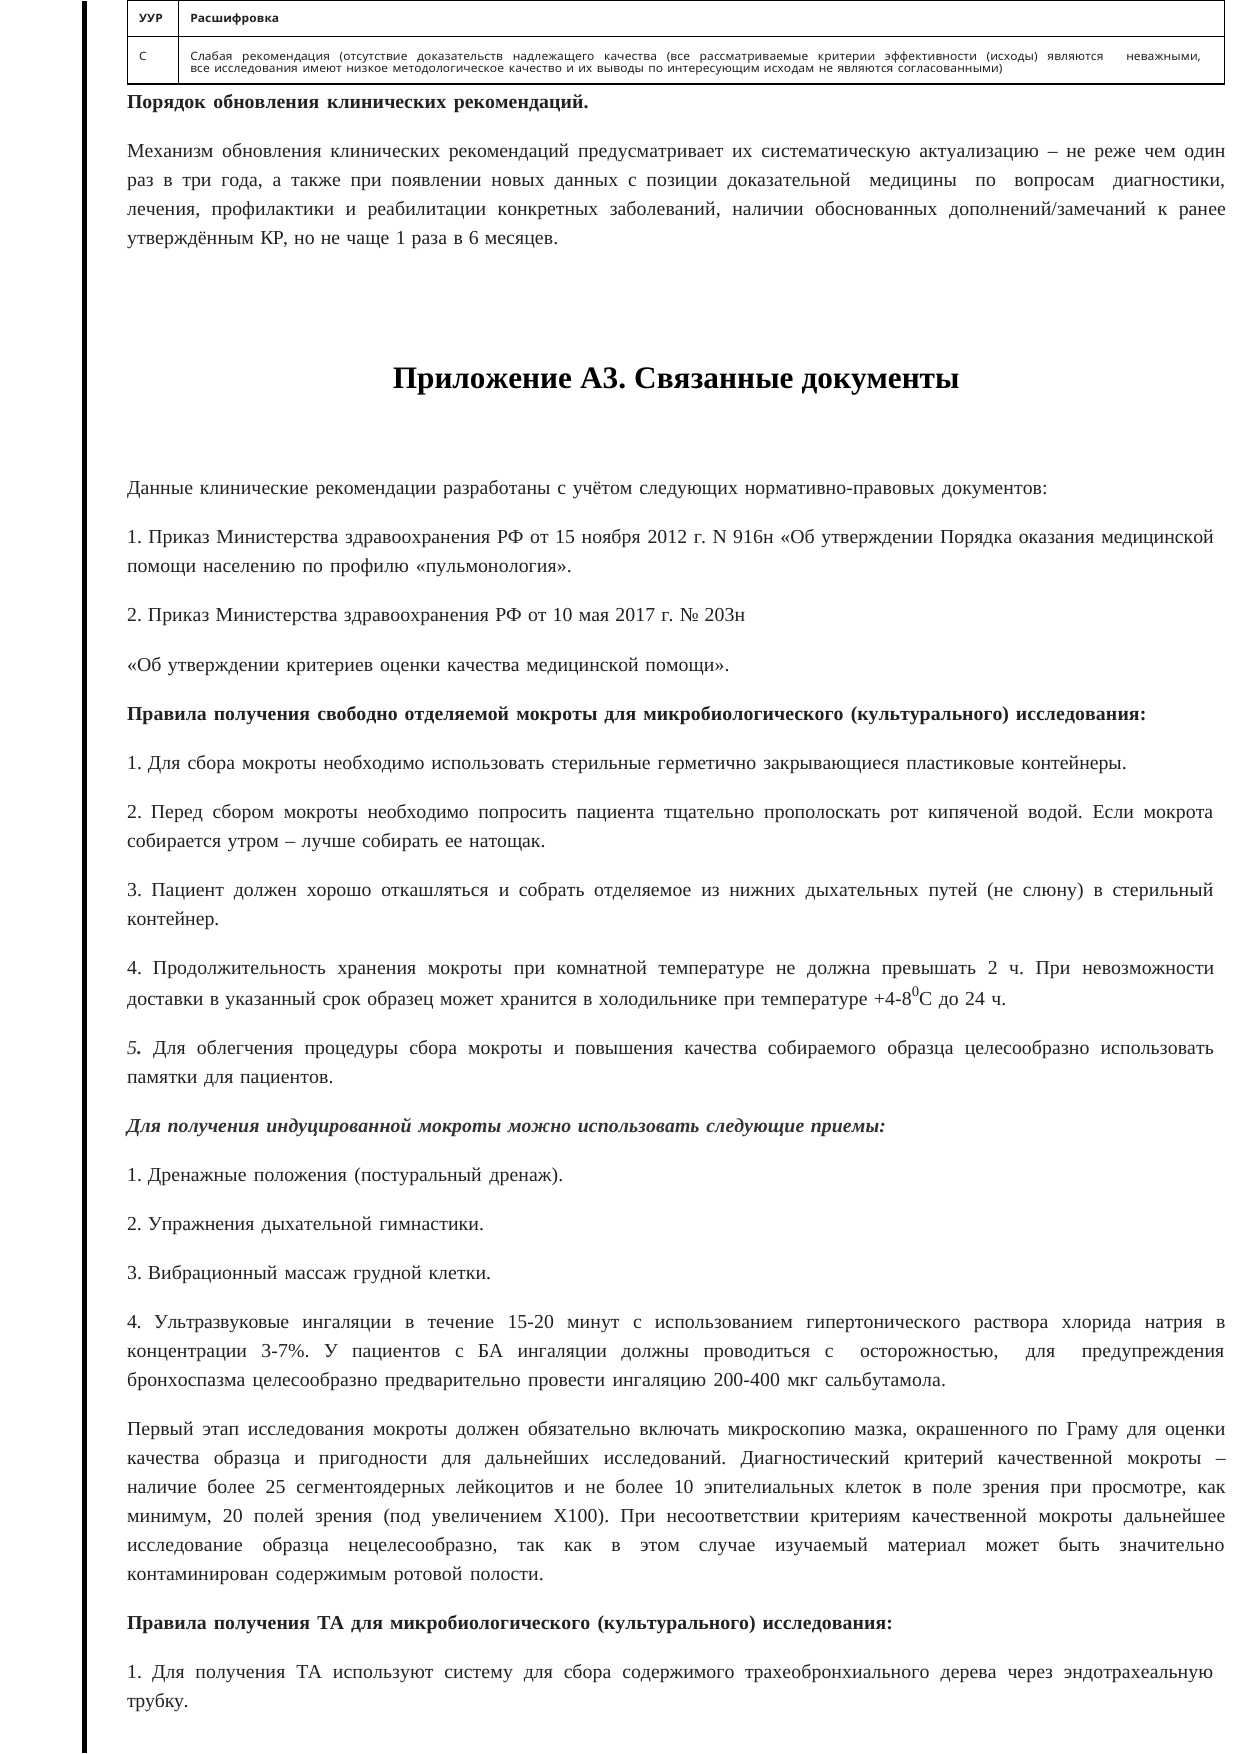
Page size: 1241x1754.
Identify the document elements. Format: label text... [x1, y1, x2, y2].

subtitle Приложение А3. Связанные документы [392, 359, 960, 395]
text «Об утверждении критериев оценки качества медицинской помощи». [127, 652, 1236, 675]
list Перед сбором мокроты необходимо попросить пациента тщательно прополоскать рот кипяченой водой. Если мокрота собирается утром – лучше собирать ее натощак. [127, 800, 1226, 851]
text 5. Для облегчения процедуры сбора мокроты и повышения качества собираемого образца целесообразно использовать памятки для пациентов. [127, 1036, 1226, 1087]
list Для получения ТА используют систему для сбора содержимого трахеобронхиального дерева через эндотрахеальную трубку. [127, 1660, 1226, 1712]
list Продолжительность хранения мокроты при комнатной температуре не должна превышать 2 ч. При невозможности доставки в указанный срок образец может хранится в холодильнике при температуре +4-80C до 24 ч. [127, 956, 1226, 1009]
list Пациент должен хорошо откашляться и собрать отделяемое из нижних дыхательных путей (не слюну) в стерильный контейнер. [127, 878, 1226, 930]
text Данные клинические рекомендации разработаны с учётом следующих нормативно-правовых документов: [127, 476, 1236, 499]
subtitle Для получения индуцированной мокроты можно использовать следующие приемы: [127, 1114, 1236, 1137]
list Приказ Министерства здравоохранения РФ от 10 мая 2017 г. № 203н [127, 603, 1236, 626]
text УУР Расшифровка [139, 10, 1236, 26]
text Механизм обновления клинических рекомендаций предусматривает их систематическую актуализацию – не реже чем один раз в три года, а также при появлении новых данных с позиции доказательной медицины по вопросам диагностики, лечения, профилактики и реабилитации конкретных заболеваний, наличии обоснованных дополнений/замечаний к ранее утверждённым КР, но не чаще 1 раза в 6 месяцев. [127, 139, 1226, 249]
subtitle Правила получения ТА для микробиологического (культурального) исследования: [127, 1611, 1236, 1634]
list Вибрационный массаж грудной клетки. [127, 1261, 1236, 1284]
subtitle Порядок обновления клинических рекомендаций. [127, 90, 1236, 113]
list Для сбора мокроты необходимо использовать стерильные герметично закрывающиеся пластиковые контейнеры. [127, 751, 1236, 773]
text Первый этап исследования мокроты должен обязательно включать микроскопию мазка, окрашенного по Граму для оценки качества образца и пригодности для дальнейших исследований. Диагностический критерий качественной мокроты – наличие более 25 сегментоядерных лейкоцитов и не более 10 эпителиальных клеток в поле зрения при просмотре, как минимум, 20 полей зрения (под увеличением Х100). При несоответствии критериям качественной мокроты дальнейшее исследование образца нецелесообразно, так как в этом случае изучаемый материал может быть значительно контаминирован содержимым ротовой полости. [127, 1417, 1226, 1585]
list Ультразвуковые ингаляции в течение 15-20 минут с использованием гипертонического раствора хлорида натрия в концентрации 3-7%. У пациентов с БА ингаляции должны проводиться с осторожностью, для предупреждения бронхоспазма целесообразно предварительно провести ингаляцию 200-400 мкг сальбутамола. [127, 1310, 1226, 1391]
list Упражнения дыхательной гимнастики. [127, 1212, 1236, 1235]
text C Слабая рекомендация (отсутствие доказательств надлежащего качества (все рассматриваемые критерии эффективности (исходы) являются неважными, все исследования имеют низкое методологическое качество и их выводы по интересующим исходам не являются согласованными) [139, 51, 1211, 75]
list Дренажные положения (постуральный дренаж). [127, 1163, 1236, 1186]
subtitle Правила получения свободно отделяемой мокроты для микробиологического (культурального) исследования: [127, 702, 1236, 724]
list Приказ Министерства здравоохранения РФ от 15 ноября 2012 г. N 916н «Об утверждении Порядка оказания медицинской помощи населению по профилю «пульмонология». [127, 525, 1226, 577]
